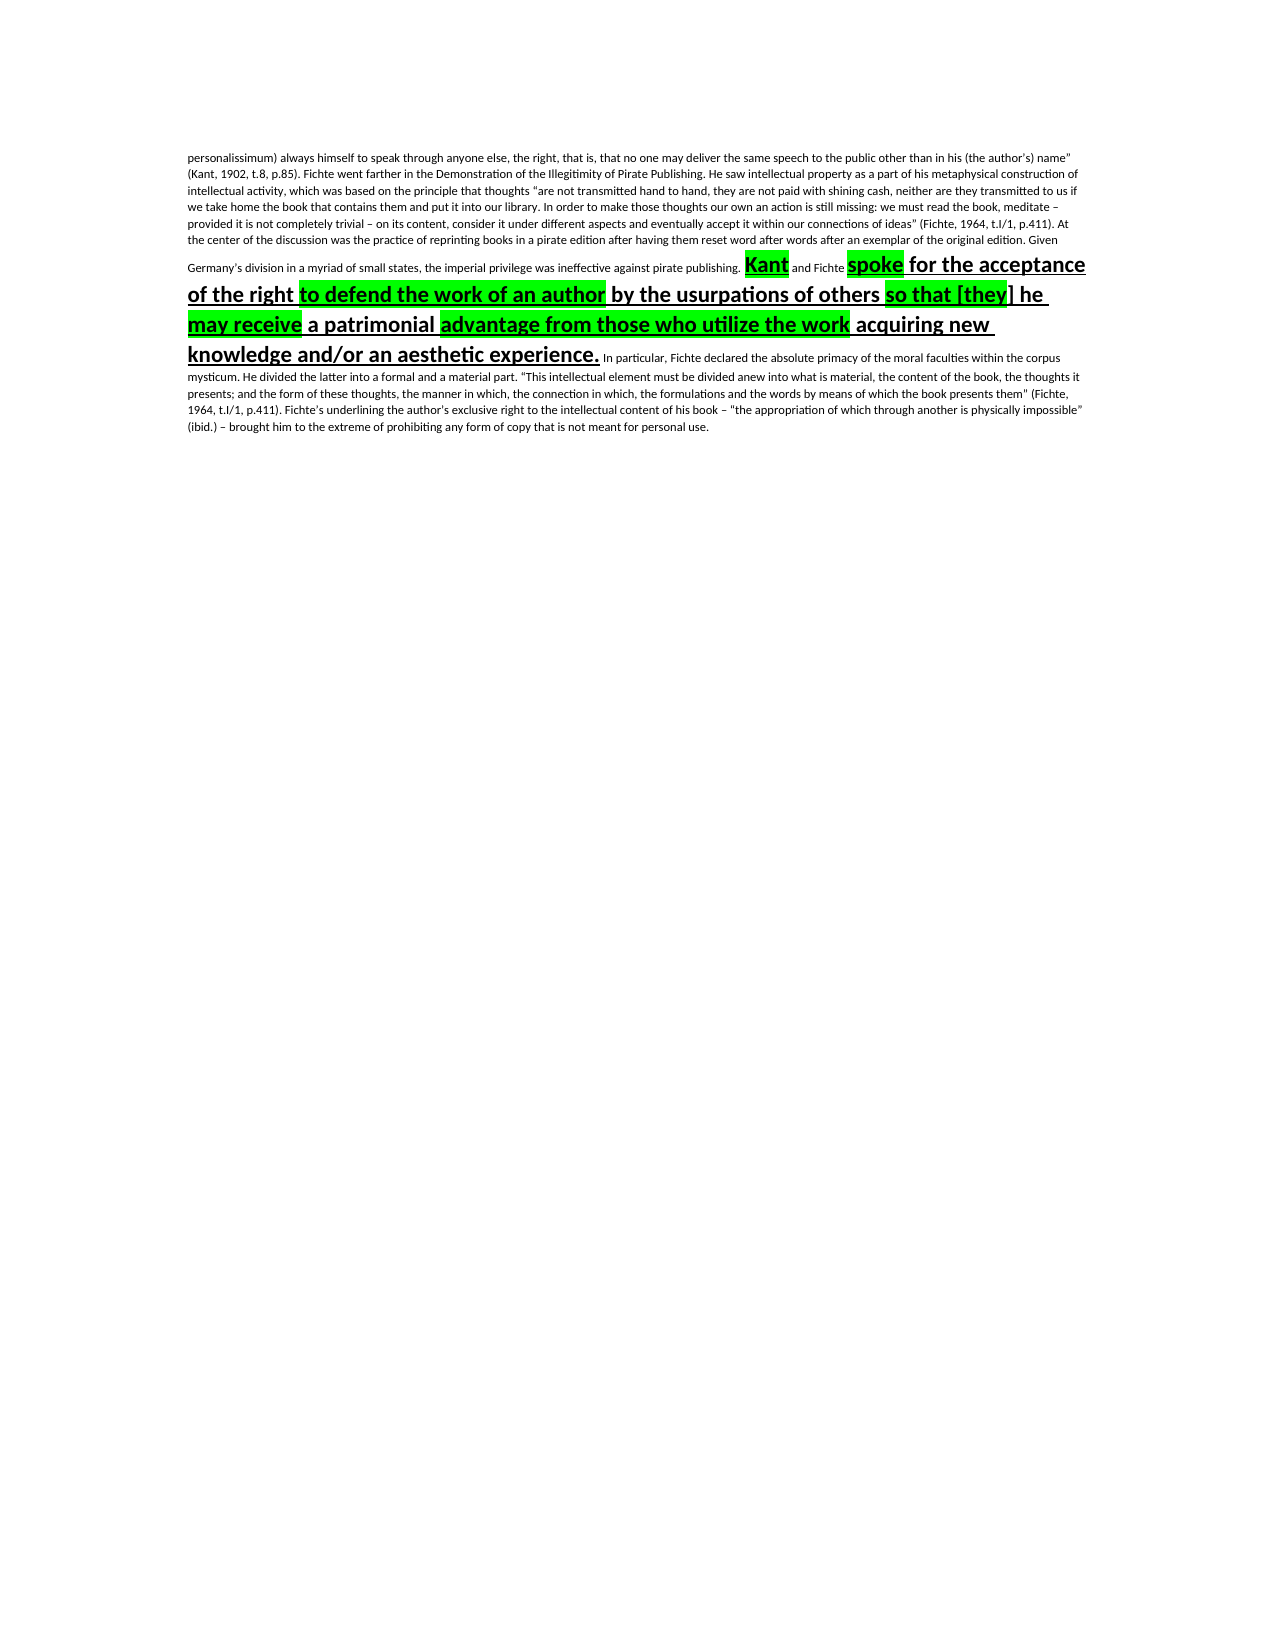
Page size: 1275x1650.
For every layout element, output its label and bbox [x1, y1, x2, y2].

text [187, 150, 1087, 434]
